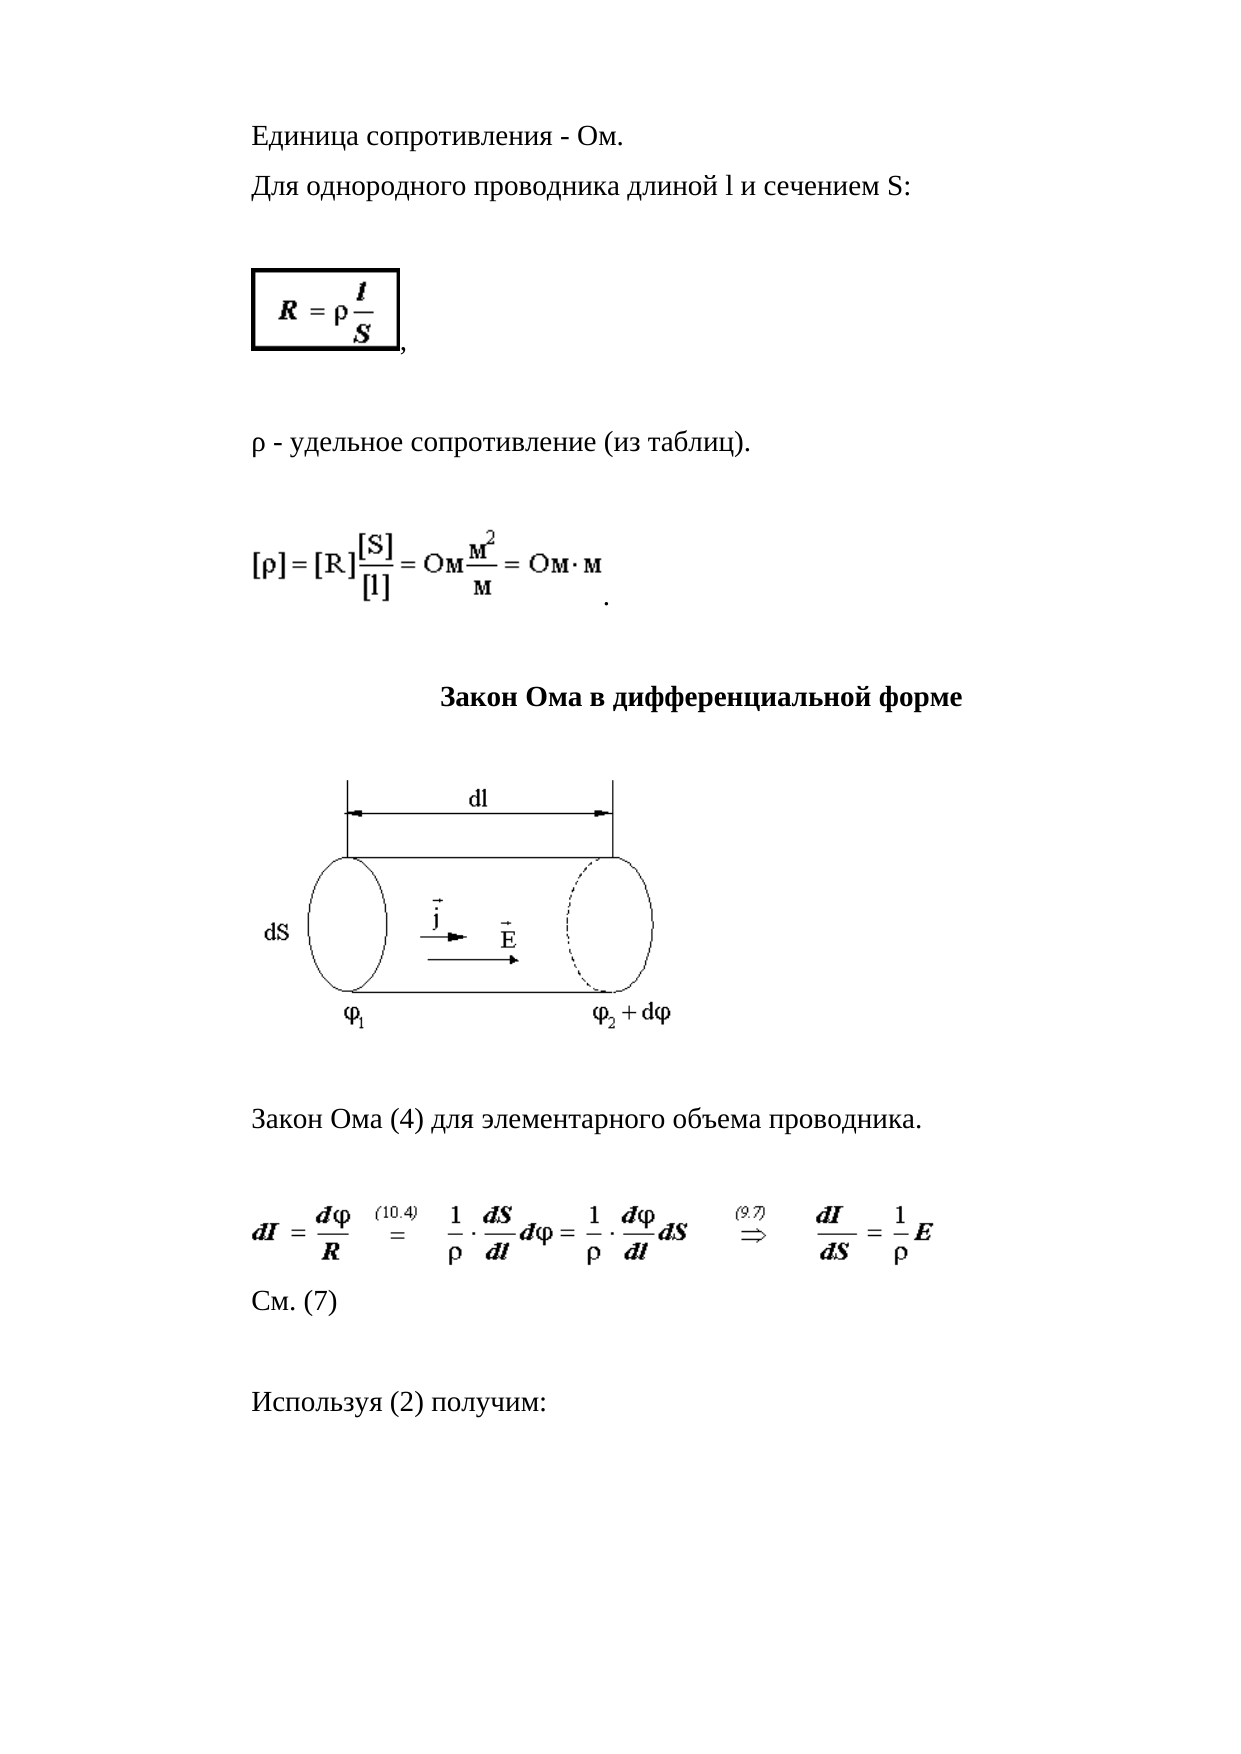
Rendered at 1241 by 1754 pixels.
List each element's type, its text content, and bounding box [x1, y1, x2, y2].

picture [251, 1201, 936, 1269]
text Закон Ома в дифференциальной форме [177, 679, 1152, 713]
text Используя (2) получим: [177, 1384, 1152, 1417]
text ρ - удельное сопротивление (из таблиц). [177, 424, 1152, 457]
picture [251, 524, 603, 606]
text Для однородного проводника длиной l и сечением S: [177, 168, 1152, 202]
text , [177, 269, 1152, 357]
text Закон Ома (4) для элементарного объема проводника. [177, 1101, 1152, 1134]
picture [251, 779, 683, 1036]
picture [251, 268, 400, 351]
text Единица сопротивления - Ом. [177, 118, 1152, 152]
text См. (7) [177, 1283, 1152, 1317]
